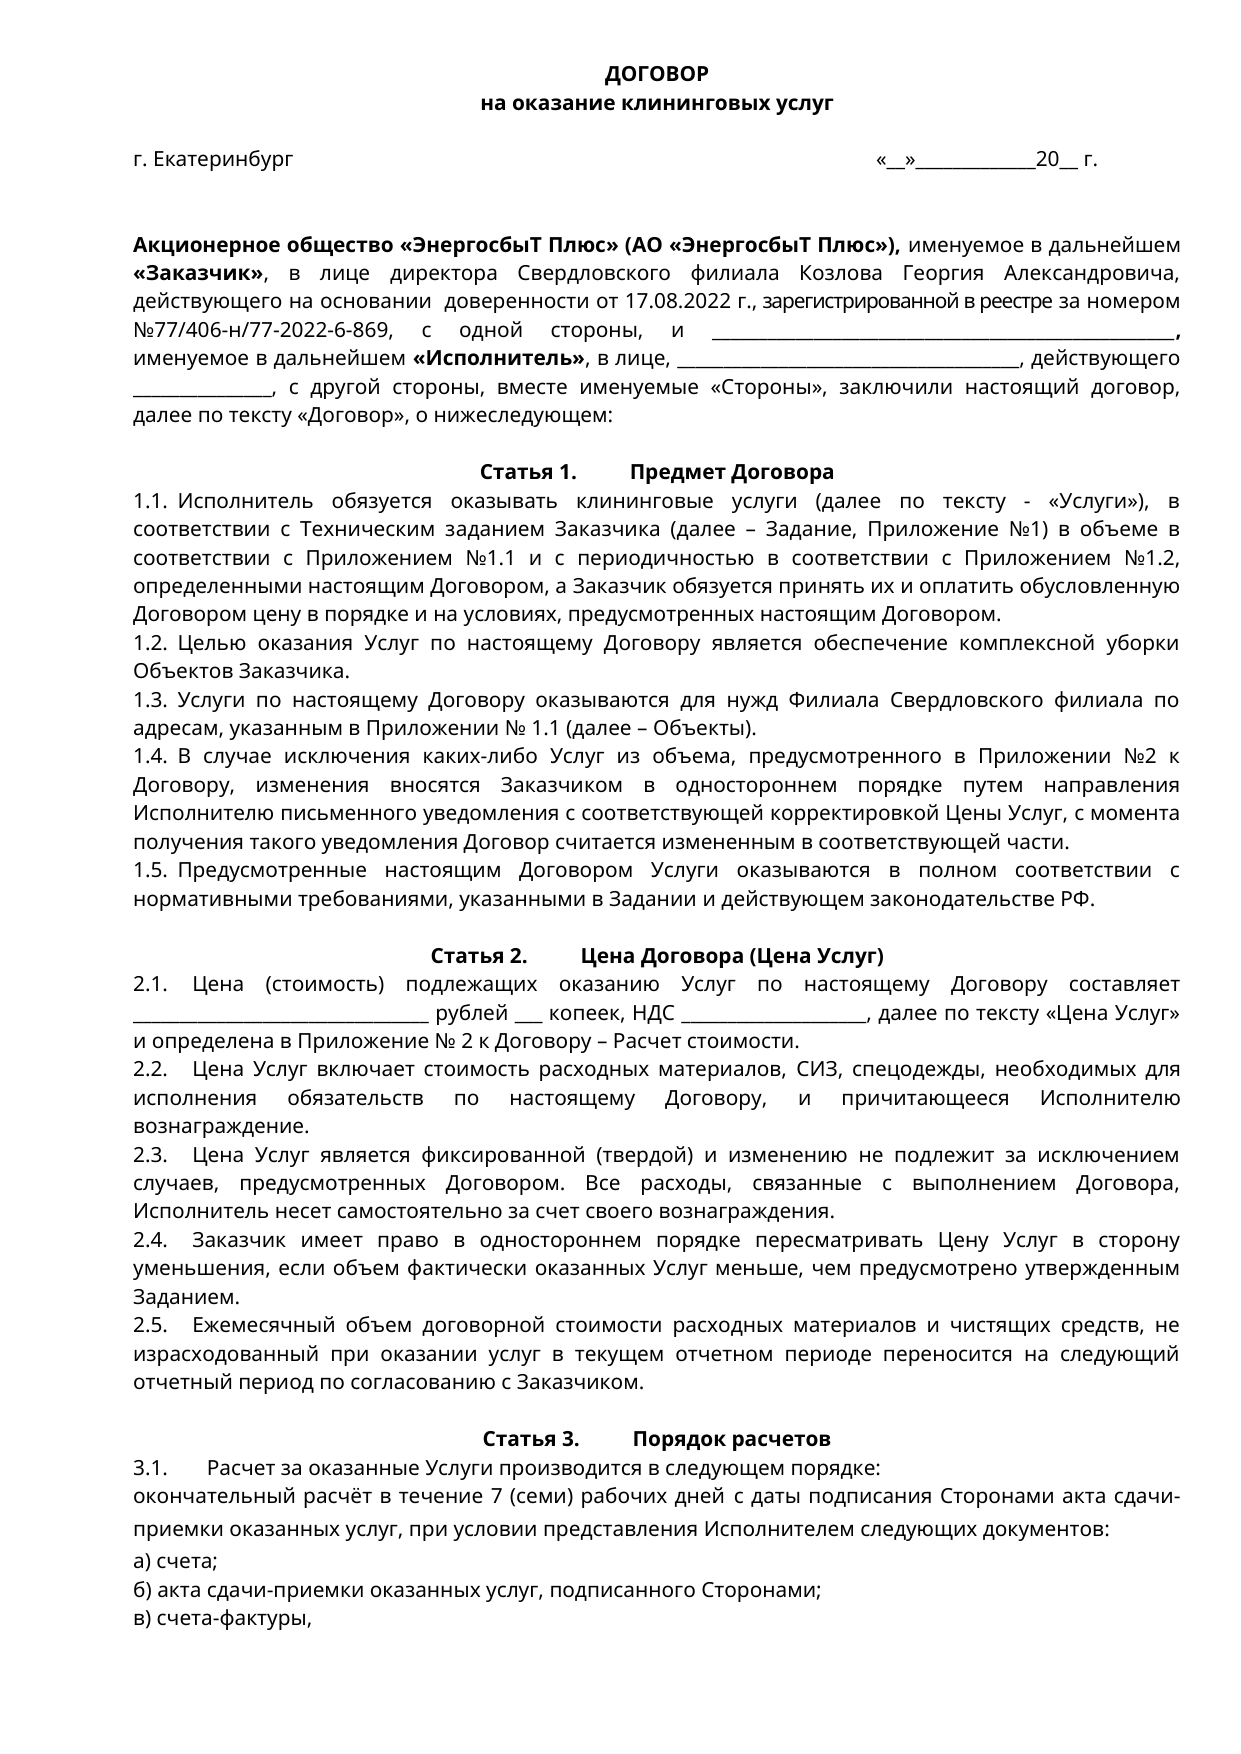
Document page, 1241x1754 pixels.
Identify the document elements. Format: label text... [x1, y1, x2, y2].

subtitle Цена Договора (Цена Услуг) [133, 941, 1181, 969]
list Исполнитель обязуется оказывать клининговые услуги (далее по тексту - «Услуги»), в соответствии с Техническим заданием Заказчика (далее – Задание, Приложение №1) в объеме в соответствии с Приложением №1.1 и с периодичностью в соответствии с Приложением №1.2, определенными настоящим Договором, а Заказчик обязуется принять их и оплатить обусловленную Договором цену в порядке и на условиях, предусмотренных настоящим Договором. [133, 486, 1181, 628]
list Заказчик имеет право в одностороннем порядке пересматривать Цену Услуг в сторону уменьшения, если объем фактически оказанных Услуг меньше, чем предусмотрено утвержденным Заданием. [133, 1225, 1181, 1310]
text Акционерное общество «ЭнергосбыТ Плюс» (АО «ЭнергосбыТ Плюс»), именуемое в дальнейшем «Заказчик», в лице директора Свердловского филиала Козлова Георгия Александровича, действующего на основании доверенности от 17.08.2022 г., зарегистрированной в реестре за номером №77/406-н/77-2022-6-869, с одной стороны, и __________________________________________________, именуемое в дальнейшем «Исполнитель», в лице, _____________________________________, действующего _______________, с другой стороны, вместе именуемые «Стороны», заключили настоящий договор, далее по тексту «Договор», о нижеследующем: [133, 230, 1181, 429]
text ДОГОВОР [133, 59, 1181, 88]
list Услуги по настоящему Договору оказываются для нужд Филиала Свердловского филиала по адресам, указанным в Приложении № 1.1 (далее – Объекты). [133, 685, 1181, 742]
list Цена (стоимость) подлежащих оказанию Услуг по настоящему Договору составляет ________________________________ рублей ___ копеек, НДС ____________________, далее по тексту «Цена Услуг» и определена в Приложение № 2 к Договору – Расчет стоимости. [133, 969, 1181, 1054]
list Цена Услуг является фиксированной (твердой) и изменению не подлежит за исключением случаев, предусмотренных Договором. Все расходы, связанные с выполнением Договора, Исполнитель несет самостоятельно за счет своего вознаграждения. [133, 1140, 1181, 1225]
list а) счета; [133, 1546, 1181, 1575]
text окончательный расчёт в течение 7 (семи) рабочих дней с даты подписания Сторонами акта сдачи-приемки оказанных услуг, при условии представления Исполнителем следующих документов: [133, 1481, 1181, 1542]
list в) счета-фактуры, [133, 1603, 1181, 1632]
list Предусмотренные настоящим Договором Услуги оказываются в полном соответствии с нормативными требованиями, указанными в Задании и действующем законодательстве РФ. [133, 855, 1181, 912]
subtitle Предмет Договора [133, 457, 1181, 486]
list Цена Услуг включает стоимость расходных материалов, СИЗ, спецодежды, необходимых для исполнения обязательств по настоящему Договору, и причитающееся Исполнителю вознаграждение. [133, 1054, 1181, 1140]
text г. Екатеринбург «__»_____________20__ г. [133, 144, 1181, 173]
list Ежемесячный объем договорной стоимости расходных материалов и чистящих средств, не израсходованный при оказании услуг в текущем отчетном периоде переносится на следующий отчетный период по согласованию с Заказчиком. [133, 1310, 1181, 1396]
list В случае исключения каких-либо Услуг из объема, предусмотренного в Приложении №2 к Договору, изменения вносятся Заказчиком в одностороннем порядке путем направления Исполнителю письменного уведомления с соответствующей корректировкой Цены Услуг, с момента получения такого уведомления Договор считается измененным в соответствующей части. [133, 742, 1181, 855]
text на оказание клининговых услуг [133, 88, 1181, 116]
list Расчет за оказанные Услуги производится в следующем порядке: [133, 1453, 1181, 1481]
list б) акта сдачи-приемки оказанных услуг, подписанного Сторонами; [133, 1575, 1181, 1603]
list Целью оказания Услуг по настоящему Договору является обеспечение комплексной уборки Объектов Заказчика. [133, 628, 1181, 685]
subtitle Порядок расчетов [133, 1424, 1181, 1453]
